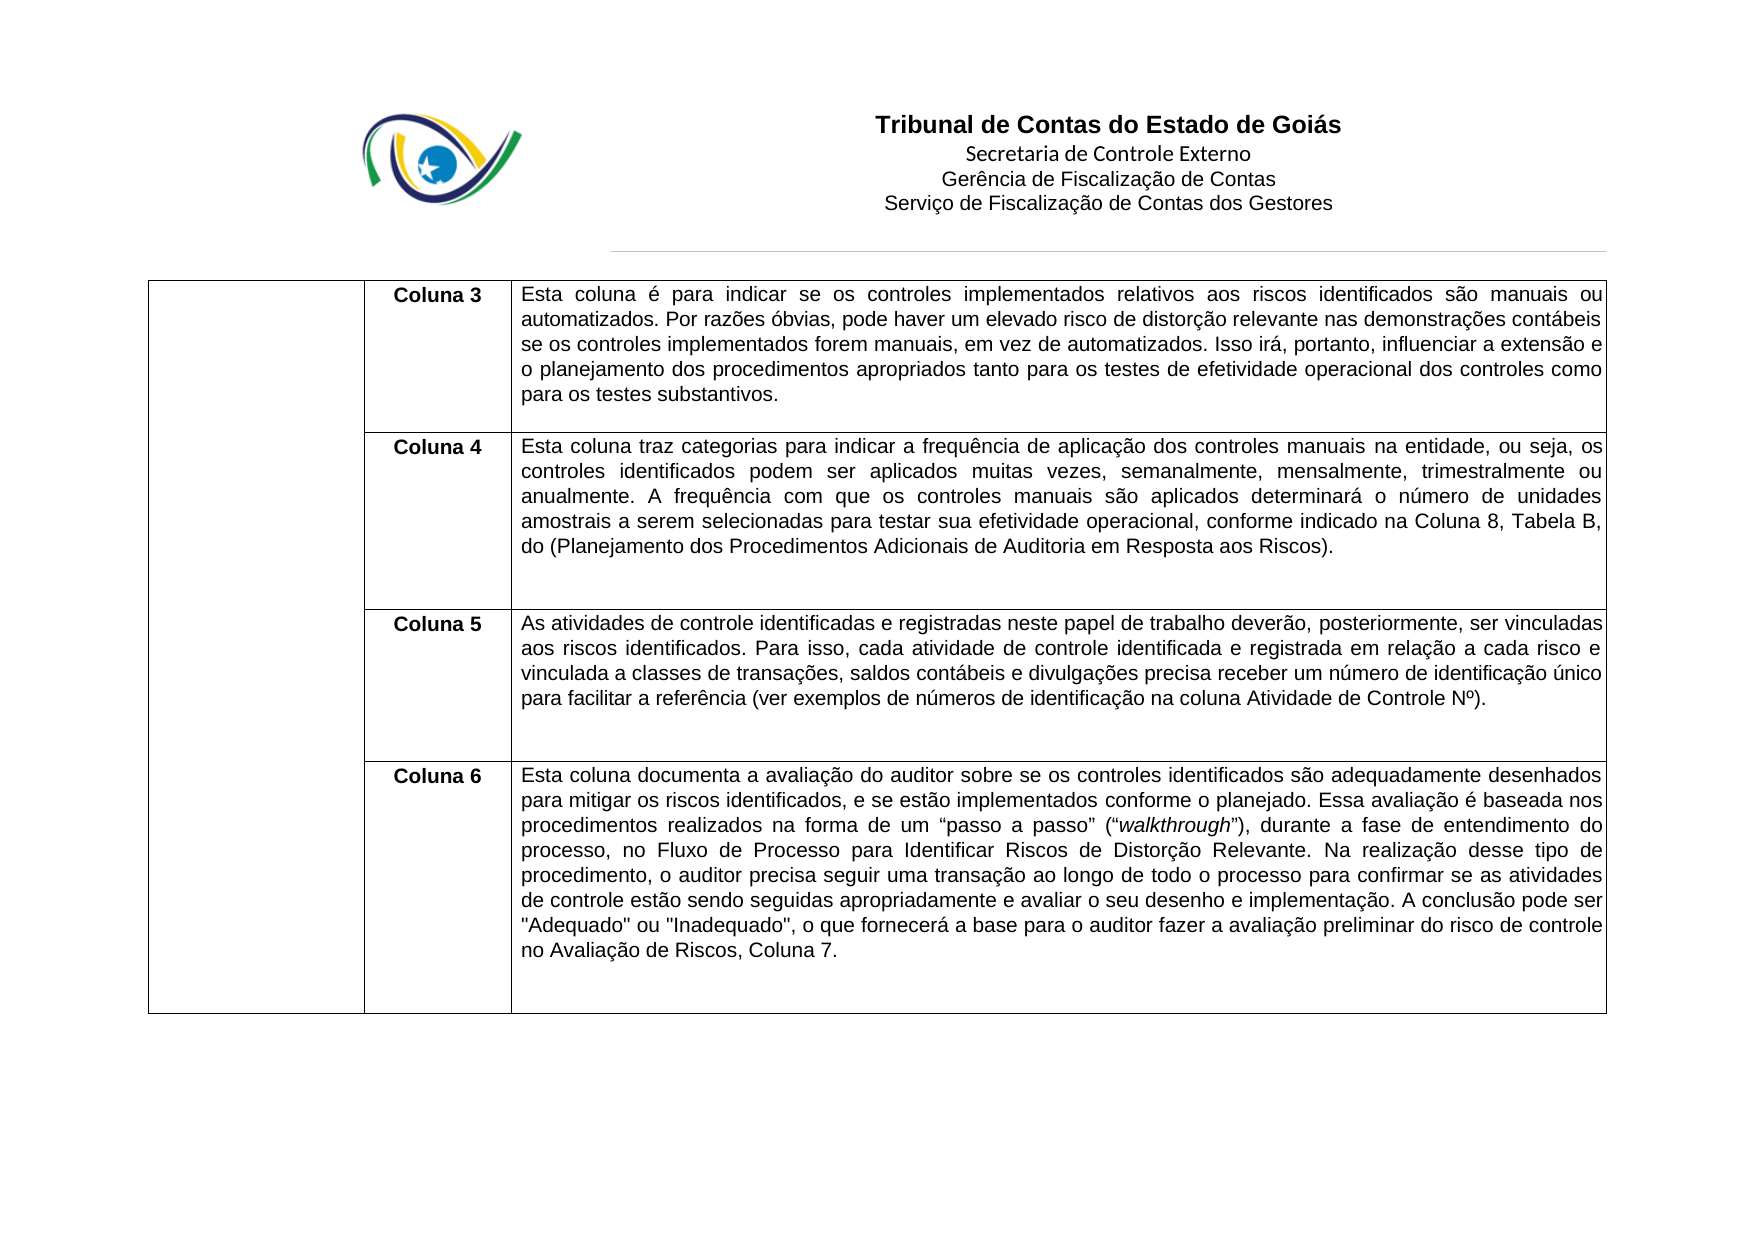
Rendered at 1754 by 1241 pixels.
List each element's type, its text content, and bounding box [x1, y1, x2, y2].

table_header Coluna 3 [365, 281, 511, 432]
table_cell Coluna 6 [365, 762, 511, 1012]
picture [356, 107, 527, 212]
table_cell Esta coluna traz categorias para indicar a frequência de aplicação dos controles manuais na entidade, ou seja, os controles identificados podem ser aplicados muitas vezes, semanalmente, mensalmente, trimestralmente ou anualmente. A frequência com que os controles manuais são aplicados determinará o número de unidades amostrais a serem selecionadas para testar sua efetividade operacional, conforme indicado na Coluna 8, Tabela B, do (Planejamento dos Procedimentos Adicionais de Auditoria em Resposta aos Riscos). [512, 433, 1606, 609]
table_header Esta coluna é para indicar se os controles implementados relativos aos riscos identificados são manuais ou automatizados. Por razões óbvias, pode haver um elevado risco de distorção relevante nas demonstrações contábeis se os controles implementados forem manuais, em vez de automatizados. Isso irá, portanto, influenciar a extensão e o planejamento dos procedimentos apropriados tanto para os testes de efetividade operacional dos controles como para os testes substantivos. [512, 281, 1606, 432]
table_cell Esta coluna documenta a avaliação do auditor sobre se os controles identificados são adequadamente desenhados para mitigar os riscos identificados, e se estão implementados conforme o planejado. Essa avaliação é baseada nos procedimentos realizados na forma de um “passo a passo” (“walkthrough”), durante a fase de entendimento do processo, no Fluxo de Processo para Identificar Riscos de Distorção Relevante. Na realização desse tipo de procedimento, o auditor precisa seguir uma transação ao longo de todo o processo para confirmar se as atividades de controle estão sendo seguidas apropriadamente e avaliar o seu desenho e implementação. A conclusão pode ser "Adequado" ou "Inadequado", o que fornecerá a base para o auditor fazer a avaliação preliminar do risco de controle no Avaliação de Riscos, Coluna 7. [512, 762, 1606, 1012]
table_cell Coluna 4 [365, 433, 511, 609]
table_cell As atividades de controle identificadas e registradas neste papel de trabalho deverão, posteriormente, ser vinculadas aos riscos identificados. Para isso, cada atividade de controle identificada e registrada em relação a cada risco e vinculada a classes de transações, saldos contábeis e divulgações precisa receber um número de identificação único para facilitar a referência (ver exemplos de números de identificação na coluna Atividade de Controle Nº). [512, 610, 1606, 761]
table_header [149, 281, 364, 1012]
table_cell Coluna 5 [365, 610, 511, 761]
